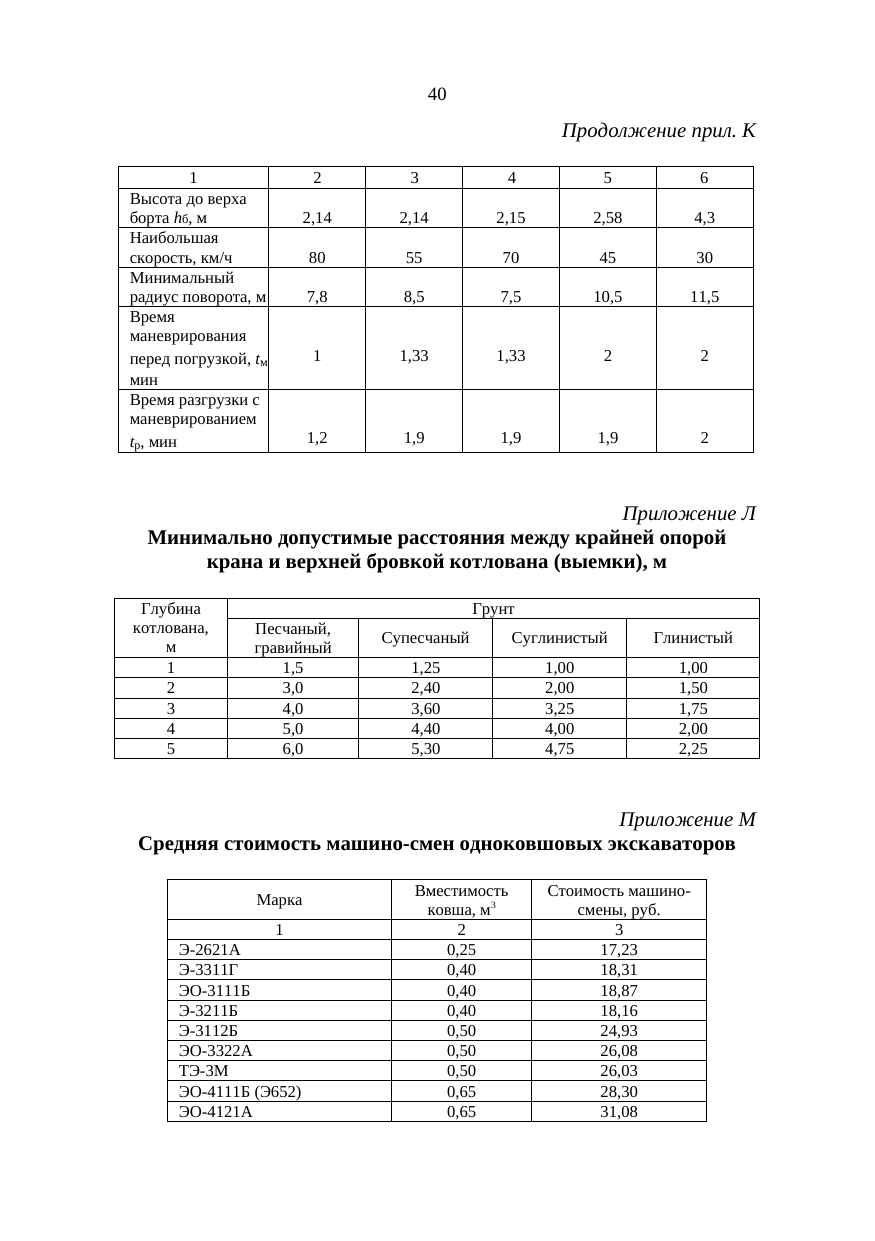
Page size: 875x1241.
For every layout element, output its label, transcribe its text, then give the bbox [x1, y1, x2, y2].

table_cell Глинистый [627, 619, 759, 657]
table_cell 1,9 [560, 390, 656, 452]
text Приложение М [118, 807, 756, 831]
table_cell 80 [269, 228, 365, 267]
table_cell 1,9 [366, 390, 462, 452]
table_cell 1,00 [493, 658, 626, 677]
table_cell 4,75 [493, 739, 626, 758]
text крана и верхней бровкой котлована (выемки), м [118, 549, 756, 573]
table_cell Суглинистый [493, 619, 626, 657]
text Продолжение прил. К [118, 118, 756, 142]
table_cell 1,00 [627, 658, 759, 677]
table_cell 26,03 [532, 1061, 706, 1080]
table_cell 3,0 [228, 678, 358, 697]
table_cell 3 [532, 920, 706, 939]
table_header Марка [168, 880, 391, 919]
table_cell 2 [560, 307, 656, 388]
table_header 3 [366, 167, 462, 188]
table_cell 24,93 [532, 1021, 706, 1040]
table_cell 7,5 [463, 268, 559, 306]
table_cell Супесчаный [359, 619, 492, 657]
table_cell 70 [463, 228, 559, 267]
table_cell ЭО-4121А [168, 1102, 391, 1121]
text Средняя стоимость машино-смен одноковшовых экскаваторов [118, 831, 756, 855]
table_cell 2,40 [359, 678, 492, 697]
table_cell 2,58 [560, 189, 656, 227]
table_cell 2,14 [366, 189, 462, 227]
table_header 6 [657, 167, 753, 188]
table_cell 1,33 [366, 307, 462, 388]
table_cell 4,3 [657, 189, 753, 227]
table_header 2 [269, 167, 365, 188]
table_cell ЭО-3322А [168, 1041, 391, 1060]
table_cell Наибольшая скорость, км/ч [119, 228, 268, 267]
table_header Глубина котлована, м [115, 599, 227, 657]
table_cell 0,65 [392, 1102, 531, 1121]
table_cell 0,65 [392, 1081, 531, 1101]
table_cell 2,15 [463, 189, 559, 227]
table_header Вместимость ковша, м3 [392, 880, 531, 919]
table_cell Время разгрузки с маневрированием tp, мин [119, 390, 268, 452]
table_cell 1,9 [463, 390, 559, 452]
table_cell 11,5 [657, 268, 753, 306]
table_cell 5 [115, 739, 227, 758]
table_cell Время маневрирования перед погрузкой, tм мин [119, 307, 268, 388]
table_cell 1,75 [627, 699, 759, 718]
table_cell 30 [657, 228, 753, 267]
table_cell 1,50 [627, 678, 759, 697]
table_cell 2,14 [269, 189, 365, 227]
table_cell 7,8 [269, 268, 365, 306]
table_cell 0,40 [392, 1001, 531, 1020]
table_cell 1 [115, 658, 227, 677]
table_cell 3,25 [493, 699, 626, 718]
table_cell 1,2 [269, 390, 365, 452]
table_cell ЭО-4111Б (Э652) [168, 1081, 391, 1101]
table_cell Высота до верха борта hб, м [119, 189, 268, 227]
table_cell Минимальный радиус поворота, м [119, 268, 268, 306]
table_cell 2 [392, 920, 531, 939]
text Приложение Л [118, 501, 756, 525]
table_cell 3,60 [359, 699, 492, 718]
table_cell 0,25 [392, 940, 531, 959]
table_cell 0,40 [392, 960, 531, 979]
table_cell 2,00 [493, 678, 626, 697]
table_cell 17,23 [532, 940, 706, 959]
table_cell 4,00 [493, 719, 626, 738]
table_cell 45 [560, 228, 656, 267]
table_cell Песчаный, гравийный [228, 619, 358, 657]
table_cell 0,50 [392, 1061, 531, 1080]
table_cell 8,5 [366, 268, 462, 306]
table_header 1 [119, 167, 268, 188]
table_cell 0,50 [392, 1041, 531, 1060]
table_cell 55 [366, 228, 462, 267]
table_cell 2 [657, 307, 753, 388]
table_cell 18,16 [532, 1001, 706, 1020]
table_cell 18,31 [532, 960, 706, 979]
table_cell 1,5 [228, 658, 358, 677]
table_cell 1 [269, 307, 365, 388]
table_header Грунт [228, 599, 759, 618]
table_cell 10,5 [560, 268, 656, 306]
table_cell 1,25 [359, 658, 492, 677]
table_cell 0,50 [392, 1021, 531, 1040]
table_cell 4 [115, 719, 227, 738]
table_cell 1 [168, 920, 391, 939]
text Минимально допустимые расстояния между крайней опорой [118, 525, 756, 549]
table_cell 1,33 [463, 307, 559, 388]
table_cell 2 [657, 390, 753, 452]
table_cell 31,08 [532, 1102, 706, 1121]
table_cell 26,08 [532, 1041, 706, 1060]
table_cell Э-2621A [168, 940, 391, 959]
table_cell 4,40 [359, 719, 492, 738]
table_header 5 [560, 167, 656, 188]
table_cell 5,0 [228, 719, 358, 738]
table_cell 28,30 [532, 1081, 706, 1101]
table_header Стоимость машино-смены, руб. [532, 880, 706, 919]
table_cell Э-3211Б [168, 1001, 391, 1020]
table_cell 0,40 [392, 980, 531, 999]
table_cell 5,30 [359, 739, 492, 758]
table_cell 2 [115, 678, 227, 697]
table_cell Э-3112Б [168, 1021, 391, 1040]
table_cell Э-3311Г [168, 960, 391, 979]
table_cell 18,87 [532, 980, 706, 999]
table_cell 2,25 [627, 739, 759, 758]
table_cell 6,0 [228, 739, 358, 758]
table_cell 2,00 [627, 719, 759, 738]
table_header 4 [463, 167, 559, 188]
table_cell 3 [115, 699, 227, 718]
table_cell ЭО-3111Б [168, 980, 391, 999]
table_cell ТЭ-3М [168, 1061, 391, 1080]
table_cell 4,0 [228, 699, 358, 718]
